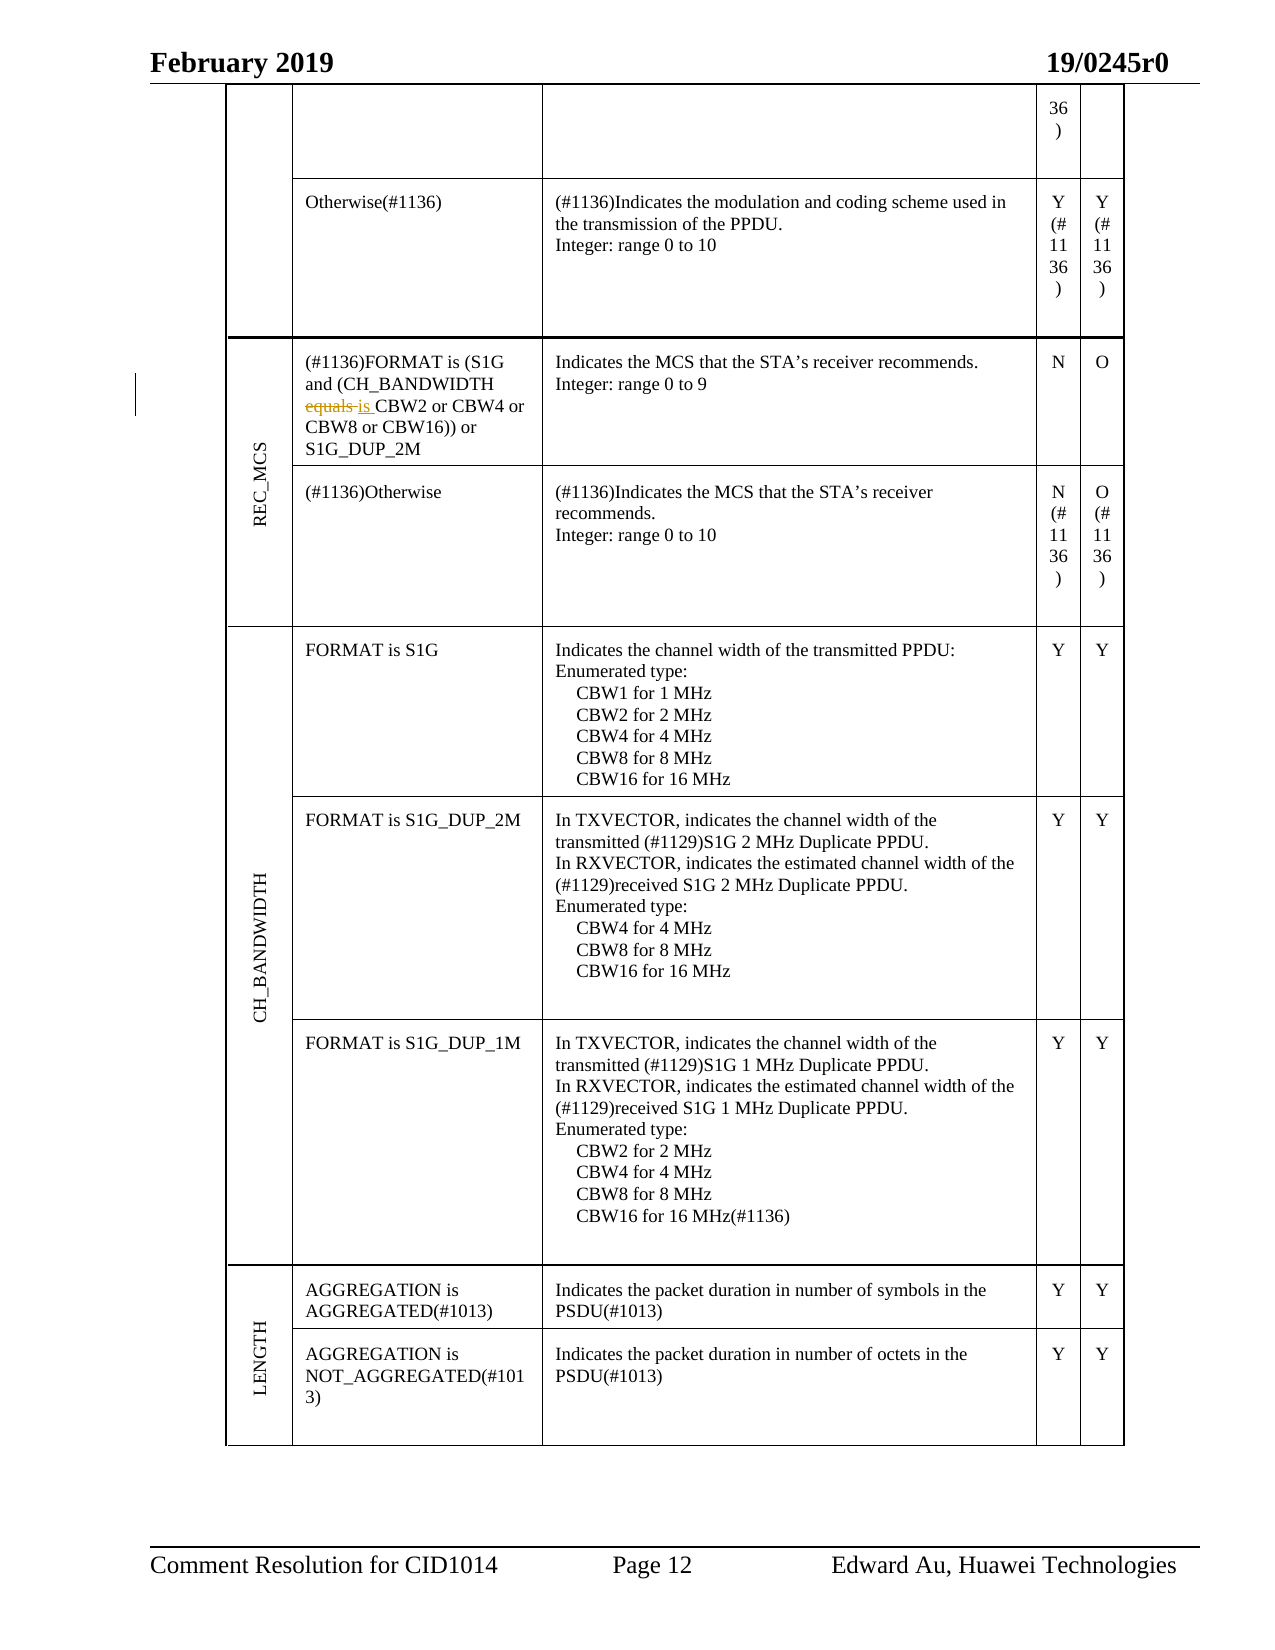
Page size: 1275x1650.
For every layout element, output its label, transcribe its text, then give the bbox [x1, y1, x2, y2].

table_cell FORMAT is S1G [293, 627, 542, 796]
table_cell (#1136)Indicates the modulation and coding scheme used in the transmission of the PPDU. Integer: range 0 to 10 [543, 179, 1036, 336]
table_cell Y [1037, 1329, 1080, 1445]
table_cell Y [1081, 1329, 1123, 1445]
table_cell Y [1081, 627, 1123, 796]
table_cell Y [1081, 1266, 1123, 1328]
table_cell Otherwise(#1136) [293, 179, 542, 336]
table_cell Y [1037, 1266, 1080, 1328]
table_cell (#1136)Otherwise [293, 466, 542, 626]
table_cell (#1136)FORMAT is (S1G and (CH_BANDWIDTH CBW2 or CBW4 or CBW8 or CBW16)) or S1G_DUP_2M [293, 339, 542, 465]
table_cell LENGTH [227, 1265, 292, 1445]
table_cell AGGREGATION is NOT_AGGREGATED(#1013) [293, 1329, 542, 1445]
table_cell In TXVECTOR, indicates the channel width of the transmitted (#1129)S1G 2 MHz Duplicate PPDU. In RXVECTOR, indicates the estimated channel width of the (#1129)received S1G 2 MHz Duplicate PPDU. Enumerated type: CBW4 for 4 MHz CBW8 for 8 MHz CBW16 for 16 MHz [543, 797, 1036, 1019]
table_cell (#1136)Indicates the MCS that the STA’s receiver recommends. Integer: range 0 to 10 [543, 466, 1036, 626]
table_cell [293, 85, 542, 178]
table_cell N [1037, 339, 1080, 465]
table_cell Indicates the channel width of the transmitted PPDU: Enumerated type: CBW1 for 1 MHz CBW2 for 2 MHz CBW4 for 4 MHz CBW8 for 8 MHz CBW16 for 16 MHz [543, 627, 1036, 796]
table_cell Y [1037, 797, 1080, 1019]
table_cell Y [1081, 85, 1123, 178]
table_cell FORMAT is S1G_DUP_1M [293, 1020, 542, 1264]
table_cell Indicates the packet duration in number of symbols in the PSDU(#1013) [543, 1266, 1036, 1328]
table_cell REC_MCS [227, 337, 292, 626]
table_cell Y [1037, 1020, 1080, 1264]
table_cell Y [1037, 627, 1080, 796]
table_cell Y [1081, 797, 1123, 1019]
table_cell Y [1081, 1020, 1123, 1264]
table_cell N(#1136) [1037, 466, 1080, 626]
table_cell FORMAT is S1G_DUP_2M [293, 797, 542, 1019]
table_cell O [1081, 339, 1123, 465]
table_cell CH_BANDWIDTH [227, 627, 292, 1264]
table_cell Y(#1136) [1037, 179, 1080, 336]
table_cell AGGREGATION is AGGREGATED(#1013) [293, 1266, 542, 1328]
table_cell Y(#1136) [1081, 179, 1123, 336]
table_cell O(#1136) [1081, 466, 1123, 626]
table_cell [543, 85, 1036, 178]
table_cell Indicates the packet duration in number of octets in the PSDU(#1013) [543, 1329, 1036, 1445]
table_cell Y(#1136) [1037, 85, 1080, 178]
table_cell Indicates the MCS that the STA’s receiver recommends. Integer: range 0 to 9 [543, 339, 1036, 465]
table_cell In TXVECTOR, indicates the channel width of the transmitted (#1129)S1G 1 MHz Duplicate PPDU. In RXVECTOR, indicates the estimated channel width of the (#1129)received S1G 1 MHz Duplicate PPDU. Enumerated type: CBW2 for 2 MHz CBW4 for 4 MHz CBW8 for 8 MHz CBW16 for 16 MHz(#1136) [543, 1020, 1036, 1264]
